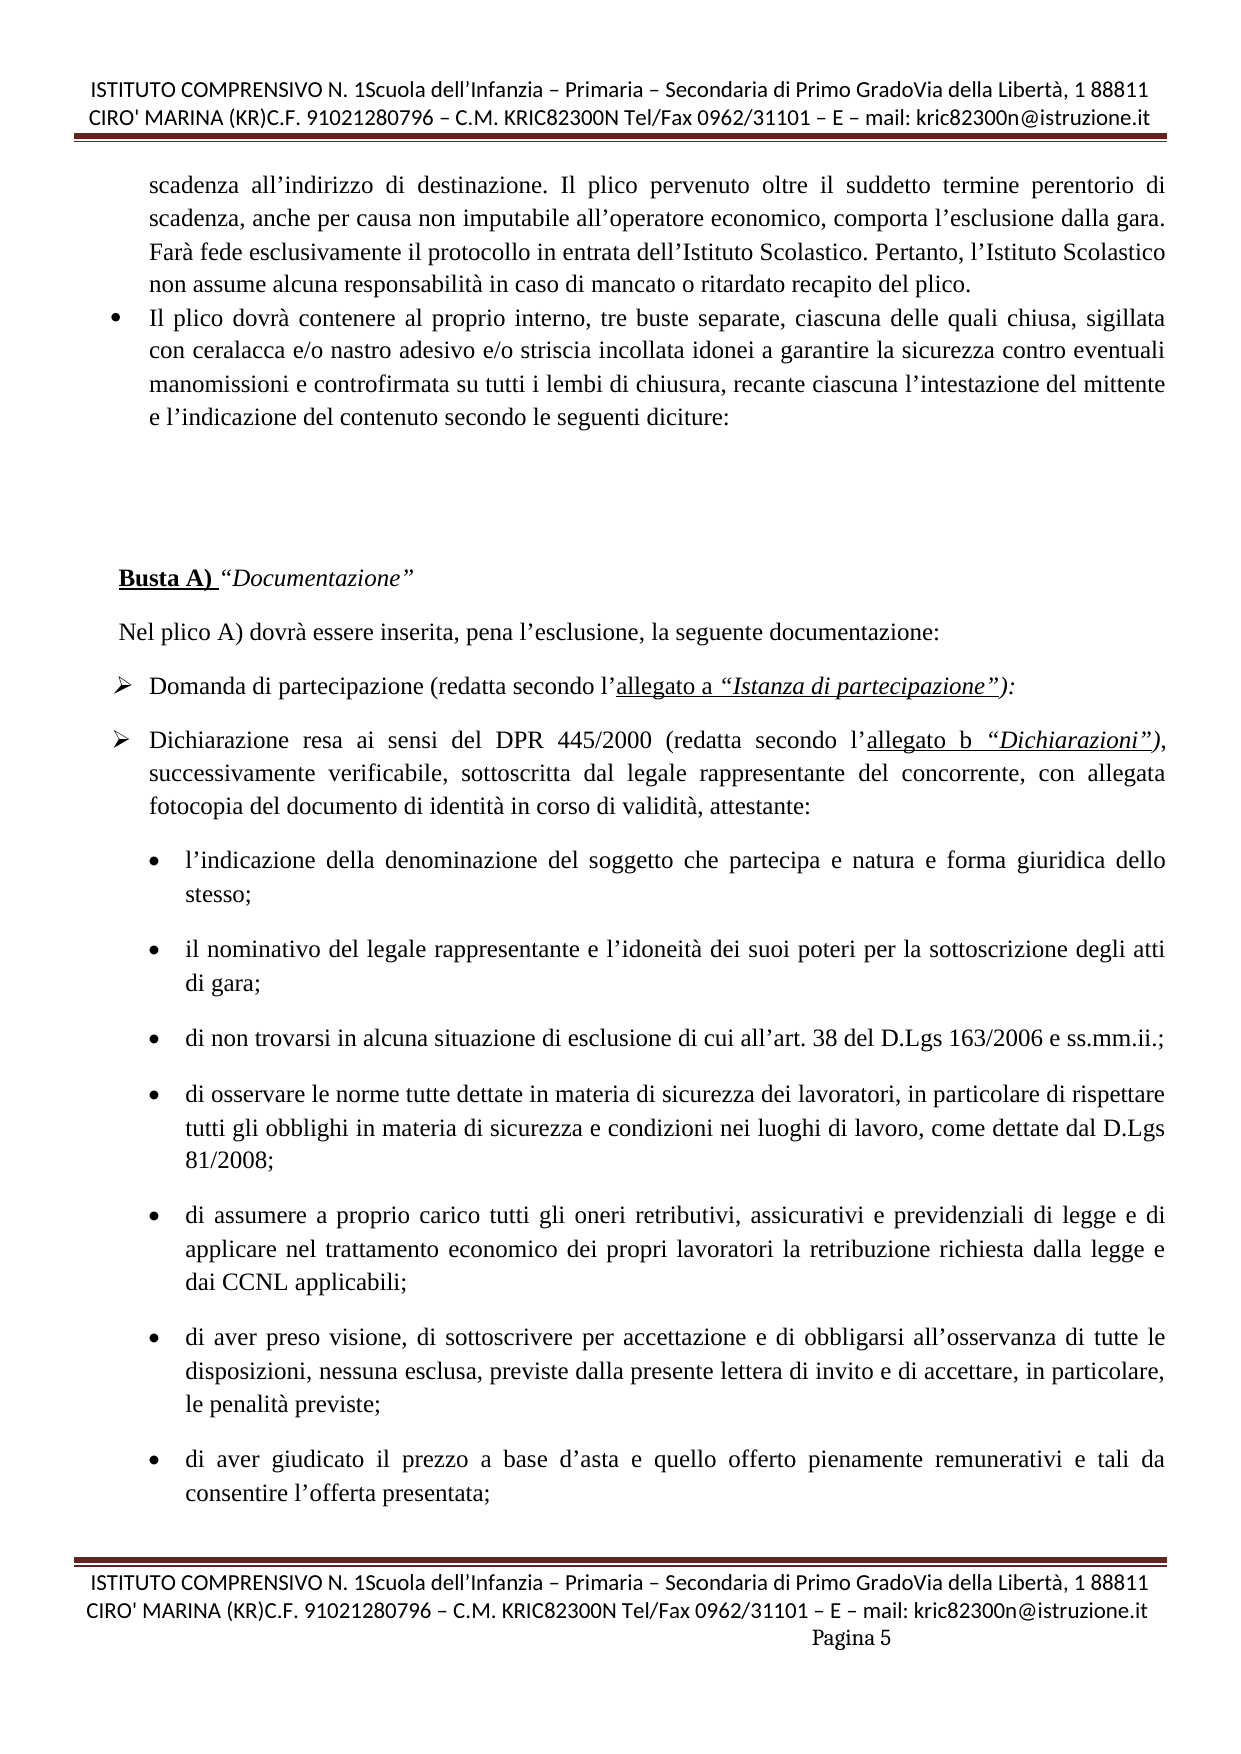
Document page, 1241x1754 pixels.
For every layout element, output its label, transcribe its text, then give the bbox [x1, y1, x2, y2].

list di non trovarsi in alcuna situazione di esclusione di cui all’art. 38 del D.Lgs 163/2006 e ss.mm.ii.; [148, 1022, 1167, 1052]
list Il plico dovrà contenere al proprio interno, tre buste separate, ciascuna delle quali chiusa, sigillata con ceralacca e/o nastro adesivo e/o striscia incollata idonei a garantire la sicurezza contro eventuali manomissioni e controfirmata su tutti i lembi di chiusura, recante ciascuna l’intestazione del mittente e l’indicazione del contenuto secondo le seguenti diciture: [111, 303, 1167, 430]
list di aver giudicato il prezzo a base d’asta e quello offerto pienamente remunerativi e tali da consentire l’offerta presentata; [148, 1443, 1167, 1506]
list di assumere a proprio carico tutti gli oneri retributivi, assicurativi e previdenziali di legge e di applicare nel trattamento economico dei propri lavoratori la retribuzione richiesta dalla legge e dai CCNL applicabili; [148, 1199, 1167, 1296]
text Nel plico A) dovrà essere inserita, pena l’esclusione, la seguente documentazione: [74, 617, 1167, 646]
list Domanda di partecipazione (redatta secondo l’allegato a “Istanza di partecipazione”): [111, 671, 1167, 700]
list Dichiarazione resa ai sensi del DPR 445/2000 (redatta secondo l’allegato b “Dichiarazioni”), successivamente verificabile, sottoscritta dal legale rappresentante del concorrente, con allegata fotocopia del documento di identità in corso di validità, attestante: [111, 725, 1167, 819]
list l’indicazione della denominazione del soggetto che partecipa e natura e forma giuridica dello stesso; [148, 845, 1167, 908]
list di aver preso visione, di sottoscrivere per accettazione e di obbligarsi all’osservanza di tutte le disposizioni, nessuna esclusa, previste dalla presente lettera di invito e di accettare, in particolare, le penalità previste; [148, 1321, 1167, 1418]
text Busta A) “Documentazione” [74, 563, 1167, 592]
list di osservare le norme tutte dettate in materia di sicurezza dei lavoratori, in particolare di rispettare tutti gli obblighi in materia di sicurezza e condizioni nei luoghi di lavoro, come dettate dal D.Lgs 81/2008; [148, 1078, 1167, 1174]
list il nominativo del legale rappresentante e l’idoneità dei suoi poteri per la sottoscrizione degli atti di gara; [148, 933, 1167, 997]
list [111, 171, 1167, 298]
